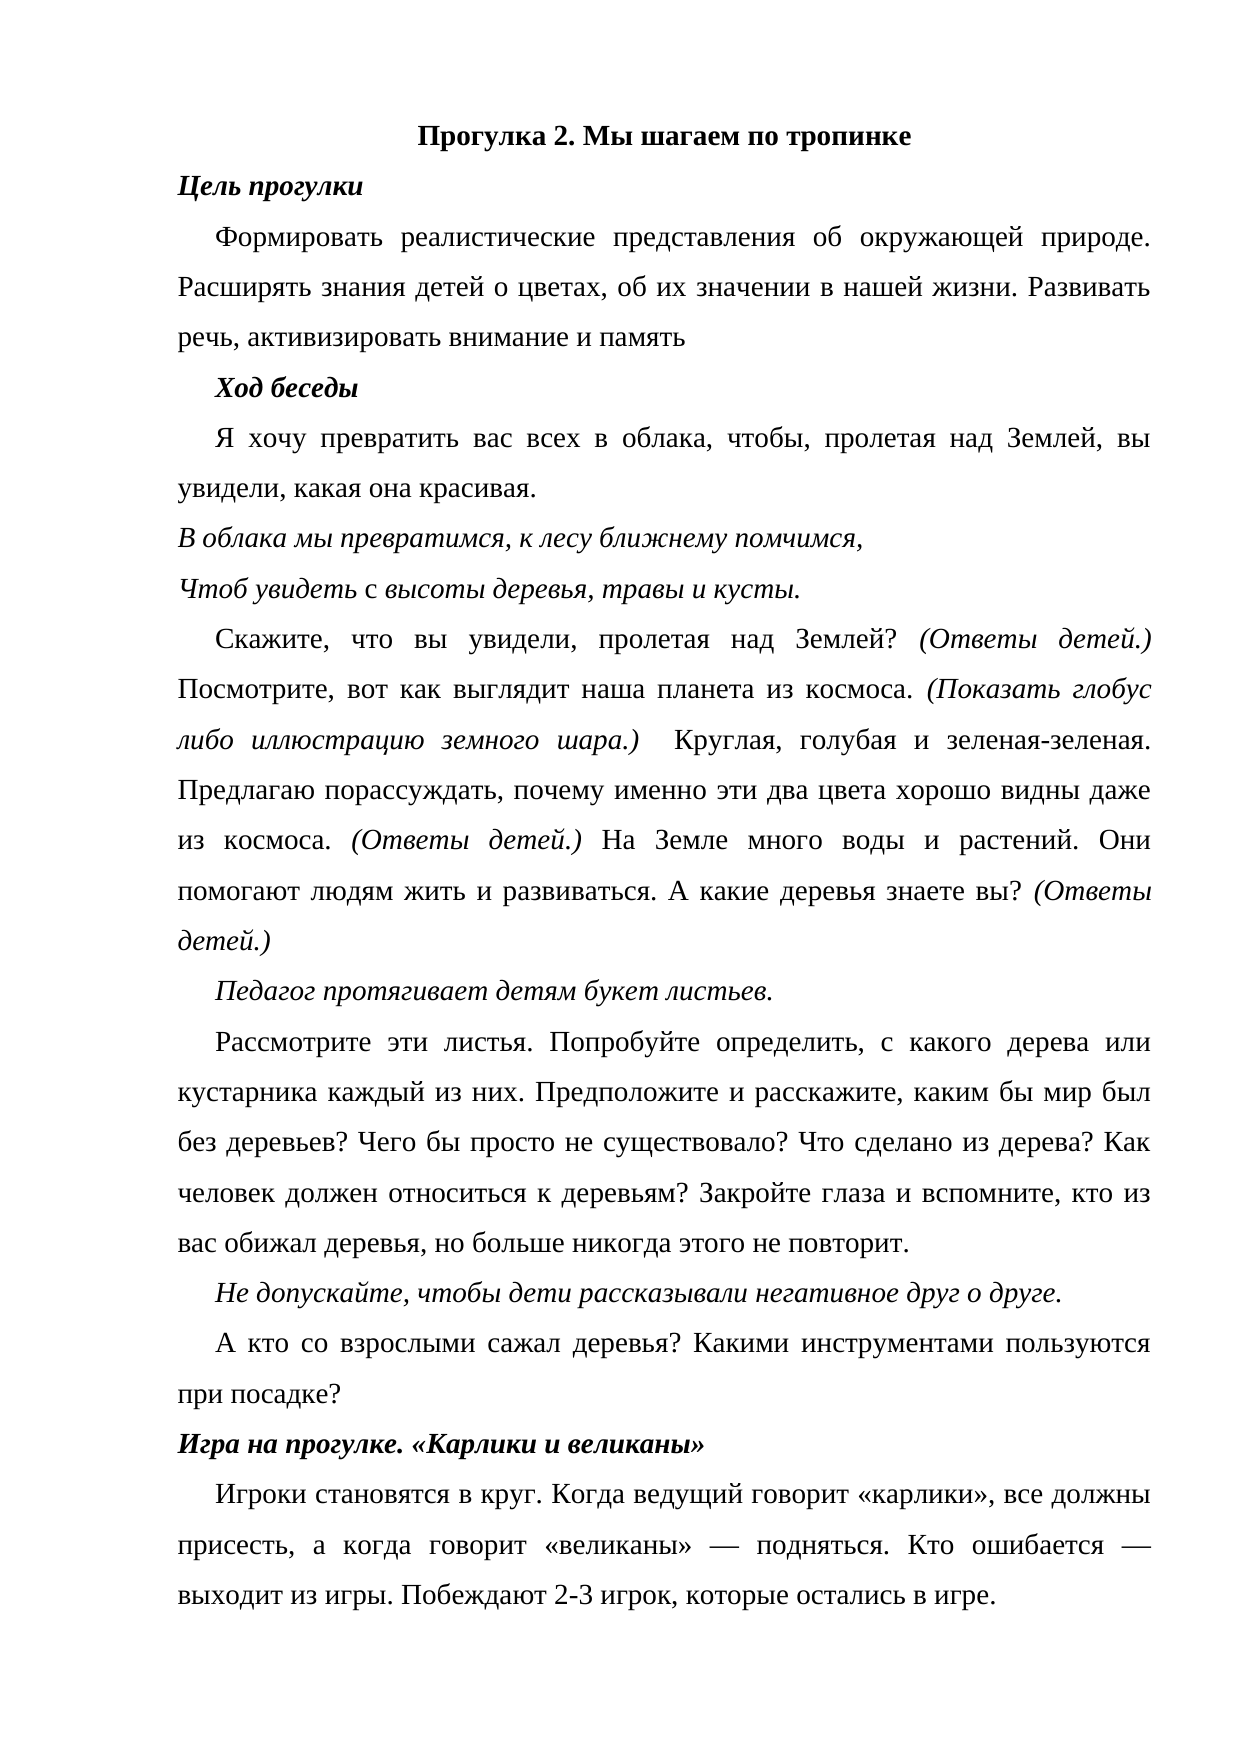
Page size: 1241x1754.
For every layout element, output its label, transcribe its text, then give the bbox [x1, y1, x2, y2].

text Скажите, что вы увидели, пролетая над Землей? (Ответы детей.) Посмотрите, вот как выглядит наша планета из космоса. (Показать глобус либо иллюстрацию земного шара.) Круглая, голубая и зеленая-зеленая. Предлагаю порассуждать, почему именно эти два цвета хорошо видны даже из космоса. (Ответы детей.) На Земле много воды и растений. Они помогают людям жить и развиваться. А какие деревья знаете вы? (Ответы детей.) [177, 621, 1152, 957]
text Игроки становятся в круг. Когда ведущий говорит «карлики», все должны присесть, а когда говорит «великаны» — подняться. Кто ошибается — выходит из игры. Побеждают 2-3 игрок, которые остались в игре. [177, 1477, 1152, 1611]
text Игра на прогулке. «Карлики и великаны» [177, 1426, 1152, 1460]
text Не допускайте, чтобы дети рассказывали негативное друг о друге. [177, 1275, 1152, 1309]
text Я хочу превратить вас всех в облака, чтобы, пролетая над Землей, вы увидели, какая она красивая. [177, 420, 1152, 504]
text В облака мы превратимся, к лесу ближнему помчимся, [177, 521, 1152, 554]
text Рассмотрите эти листья. Попробуйте определить, с какого дерева или кустарника каждый из них. Предположите и расскажите, каким бы мир был без деревьев? Чего бы просто не существовало? Что сделано из дерева? Как человек должен относиться к деревьям? Закройте глаза и вспомните, кто из вас обижал деревья, но больше никогда этого не повторит. [177, 1024, 1152, 1258]
text Формировать реалистические представления об окружающей природе. Расширять знания детей о цветах, об их значении в нашей жизни. Развивать речь, активизировать внимание и память [177, 219, 1152, 353]
text Чтоб увидеть с высоты деревья, травы и кусты. [177, 571, 1152, 604]
text А кто со взрослыми сажал деревья? Какими инструментами пользуются при посадке? [177, 1326, 1152, 1409]
text Прогулка 2. Мы шагаем по тропинке [177, 118, 1152, 152]
text Цель прогулки [177, 168, 1152, 202]
text Педагог протягивает детям букет листьев. [177, 973, 1152, 1007]
text Ход беседы [177, 370, 1152, 403]
